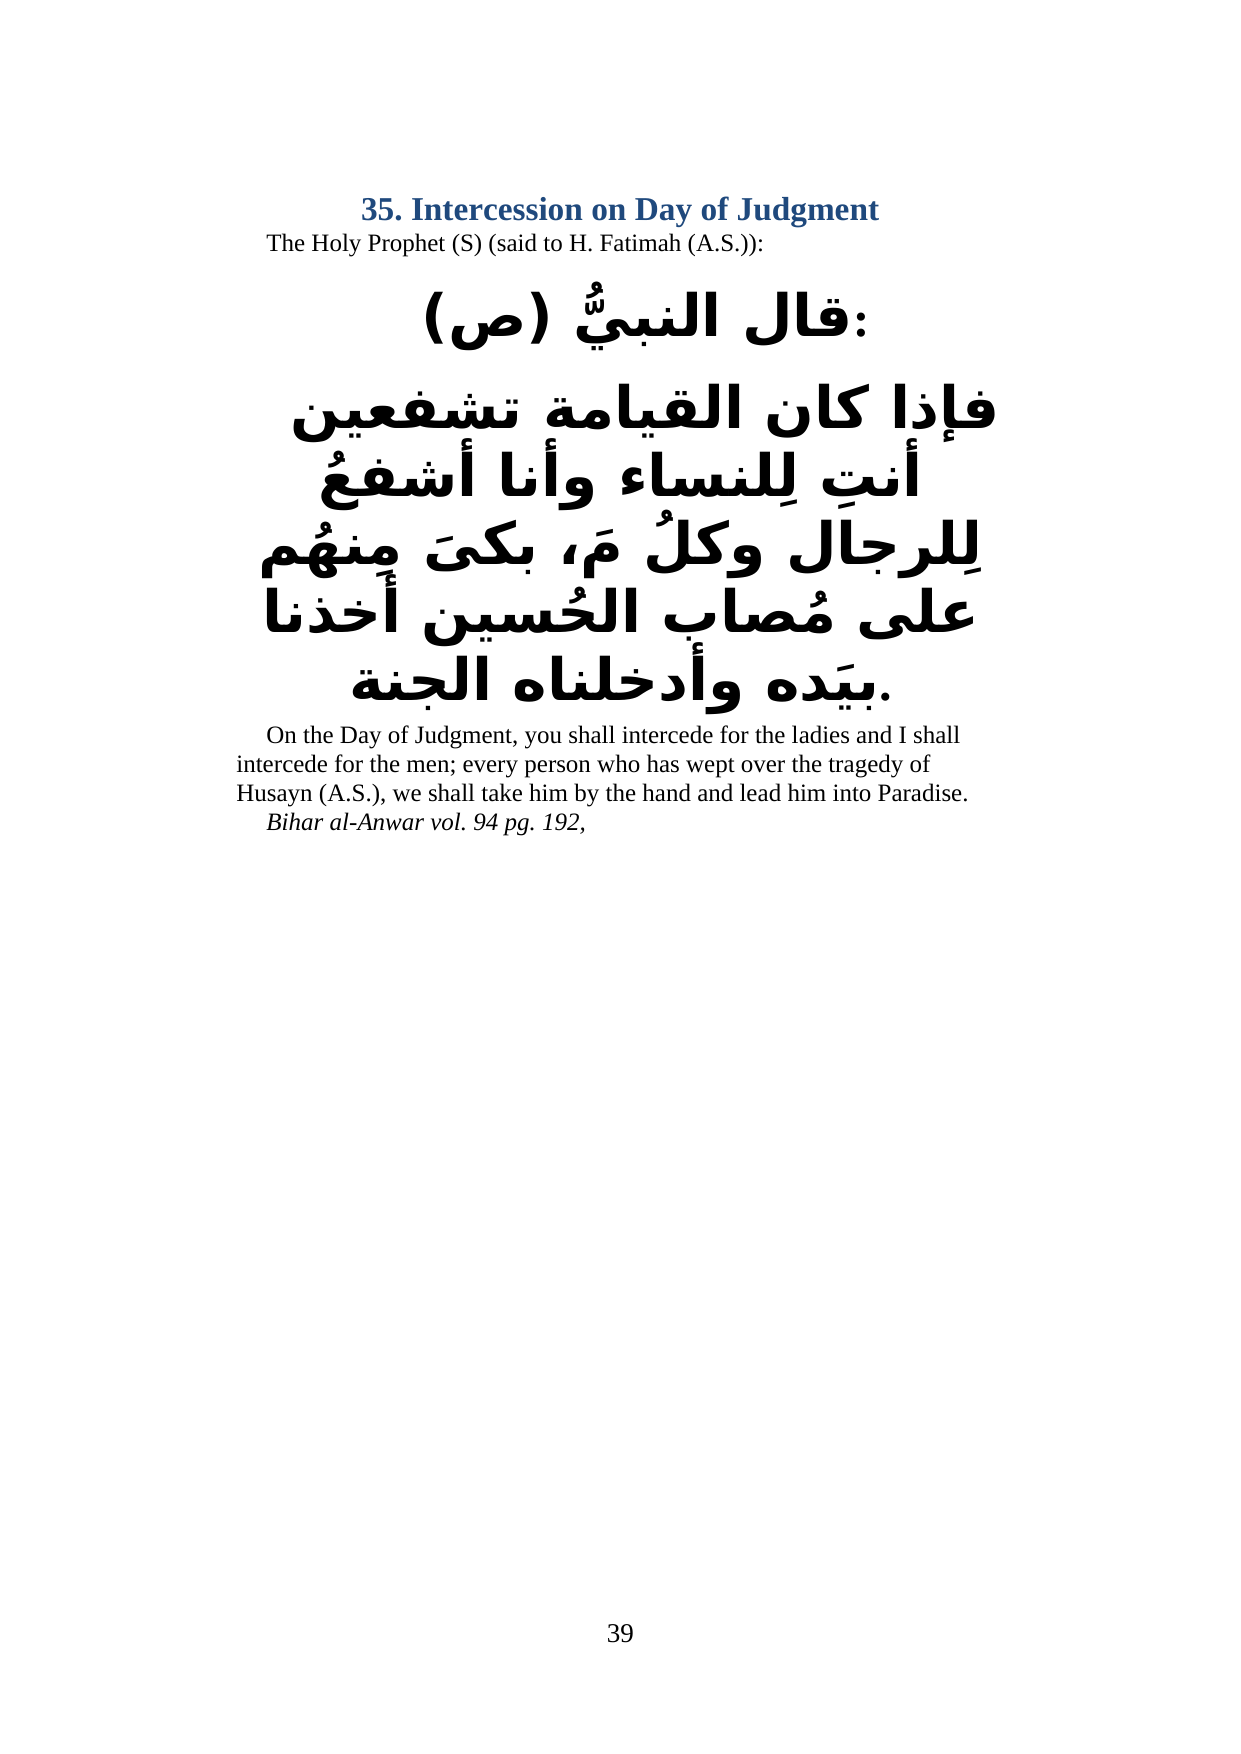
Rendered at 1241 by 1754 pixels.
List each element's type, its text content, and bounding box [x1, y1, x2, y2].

text The Holy Prophet (S) (said to H. Fatimah (A.S.)): [236, 228, 1004, 257]
text Bihar al-Anwar vol. 94 pg. 192, [236, 807, 1004, 836]
text قال النبيُّ (ص): [236, 282, 1004, 350]
text On the Day of Judgment, you shall intercede for the ladies and I shall intercede for the men; every person who has wept over the tragedy of Husayn (A.S.), we shall take him by the hand and lead him into Paradise. [236, 721, 1004, 807]
text فإذا كان القيامة تشفعين أنتِ لِلنساء وأنا أشفعُ لِلرجال وكلُ مَ، بكىَ مِنهُم على مُصاب الحُسين أخذنا بيَده وأدخلناه الجنة. [236, 375, 1004, 714]
subtitle 35. Intercession on Day of Judgment [236, 190, 1004, 228]
